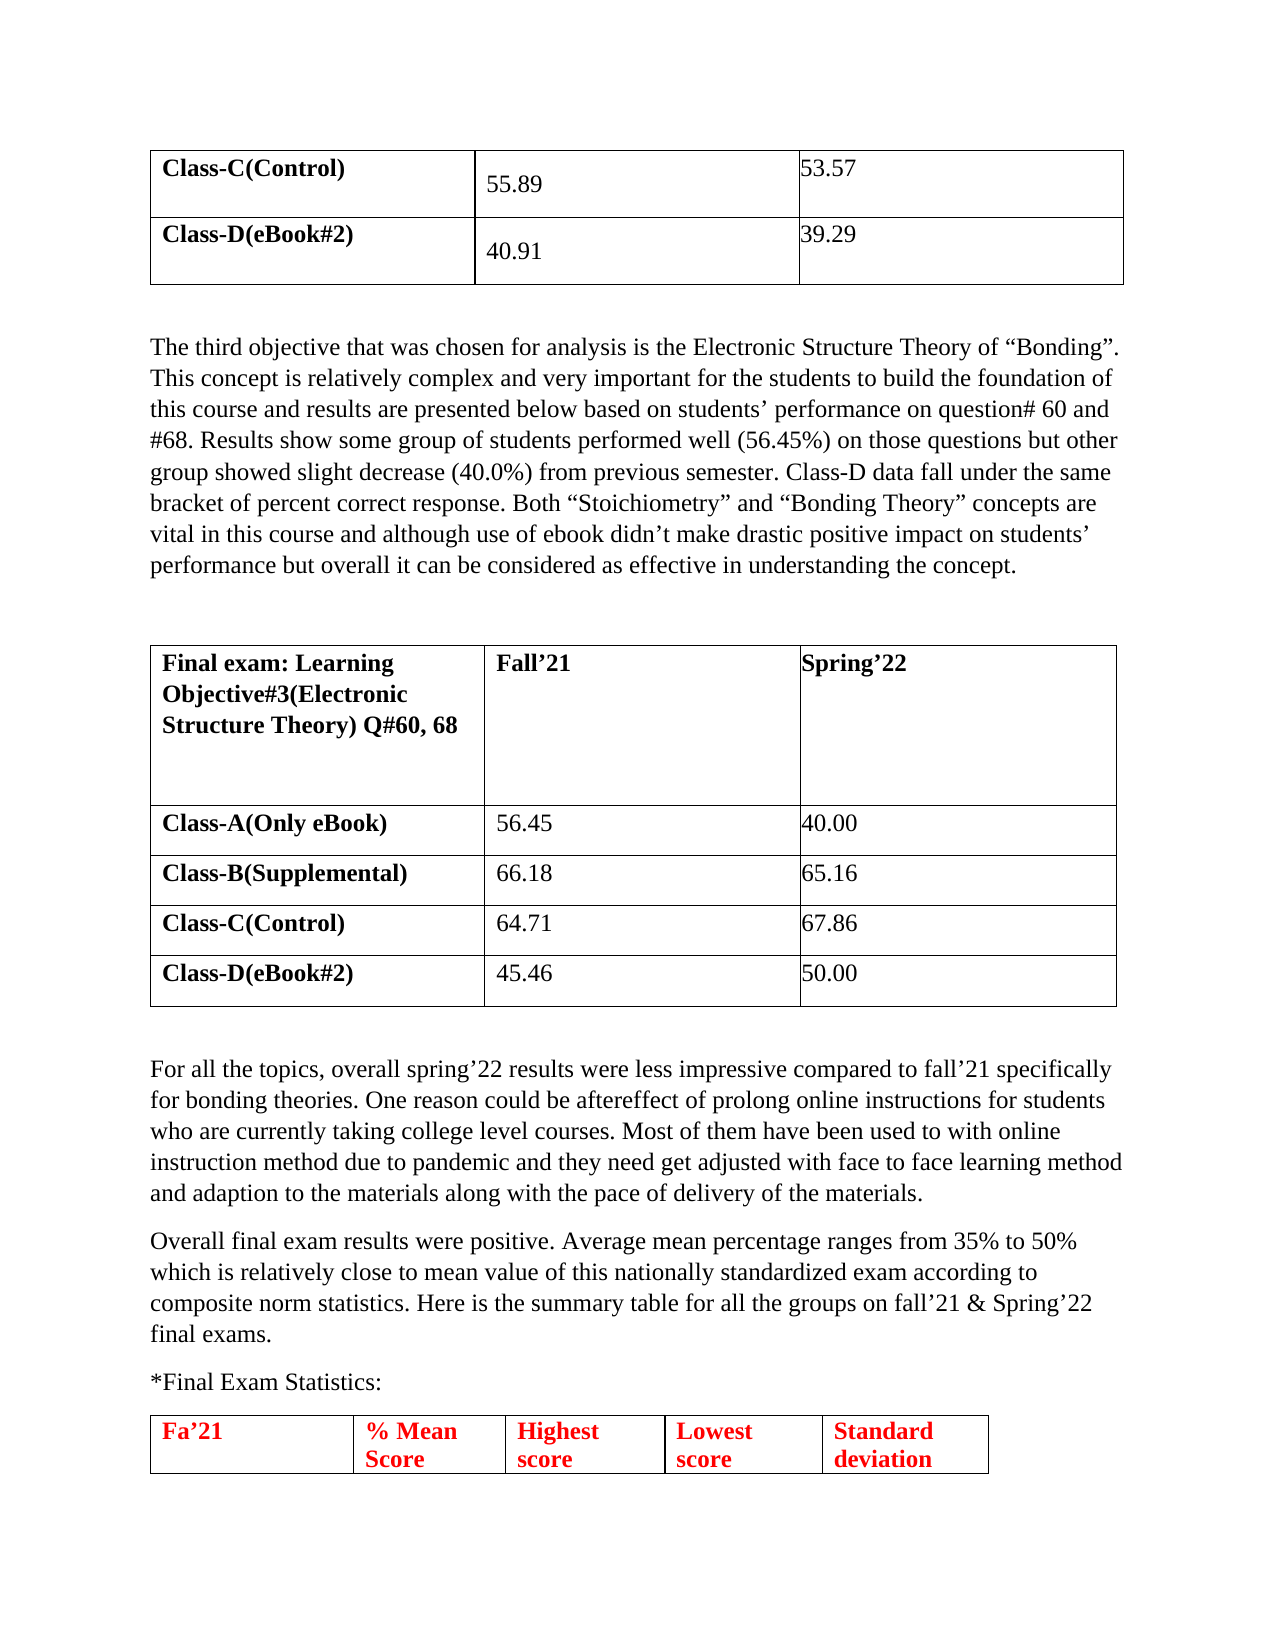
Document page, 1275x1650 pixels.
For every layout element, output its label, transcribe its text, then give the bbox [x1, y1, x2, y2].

table_header Highest score [506, 1416, 664, 1473]
table_cell 55.89 [476, 151, 799, 217]
table_cell 53.57 [800, 151, 1123, 217]
table_cell 39.29 [800, 218, 1123, 284]
table_header Fa’21 [151, 1416, 353, 1473]
text Overall final exam results were positive. Average mean percentage ranges from 35% to 50% which is relatively close to mean value of this nationally standardized exam according to composite norm statistics. Here is the summary table for all the groups on fall’21 & Spring’22 final exams. [150, 1226, 1125, 1348]
table_header % Mean Score [354, 1416, 505, 1473]
table_cell 64.71 [485, 906, 800, 955]
table_cell Class-A(Only eBook) [151, 806, 484, 855]
text For all the topics, overall spring’22 results were less impressive compared to fall’21 specifically for bonding theories. One reason could be aftereffect of prolong online instructions for students who are currently taking college level courses. Most of them have been used to with online instruction method due to pandemic and they need get adjusted with face to face learning method and adaption to the materials along with the pace of delivery of the materials. [150, 1054, 1125, 1207]
table_header Standard deviation [823, 1416, 988, 1473]
table_cell 40.91 [476, 218, 799, 284]
table_cell Class-B(Supplemental) [151, 856, 484, 905]
table_cell Class-C(Control) [151, 151, 474, 217]
text *Final Exam Statistics: [150, 1367, 1125, 1396]
table_header Fall’21 [485, 646, 800, 805]
table_header Final exam: Learning Objective#3(Electronic Structure Theory) Q#60, 68 [151, 646, 484, 805]
text The third objective that was chosen for analysis is the Electronic Structure Theory of “Bonding”. This concept is relatively complex and very important for the students to build the foundation of this course and results are presented below based on students’ performance on question# 60 and #68. Results show some group of students performed well (56.45%) on those questions but other group showed slight decrease (40.0%) from previous semester. Class-D data fall under the same bracket of percent correct response. Both “Stoichiometry” and “Bonding Theory” concepts are vital in this course and although use of ebook didn’t make drastic positive impact on students’ performance but overall it can be considered as effective in understanding the concept. [150, 332, 1125, 578]
table_cell 65.16 [801, 856, 1116, 905]
table_cell 45.46 [485, 956, 800, 1006]
table_cell 56.45 [485, 806, 800, 855]
table_cell 40.00 [801, 806, 1116, 855]
table_cell 50.00 [801, 956, 1116, 1006]
table_cell Class-D(eBook#2) [151, 956, 484, 1006]
table_cell Class-C(Control) [151, 906, 484, 955]
table_cell Class-D(eBook#2) [151, 218, 474, 284]
table_cell 66.18 [485, 856, 800, 905]
table_cell 67.86 [801, 906, 1116, 955]
table_header Lowest score [666, 1416, 822, 1473]
table_header Spring’22 [801, 646, 1116, 805]
